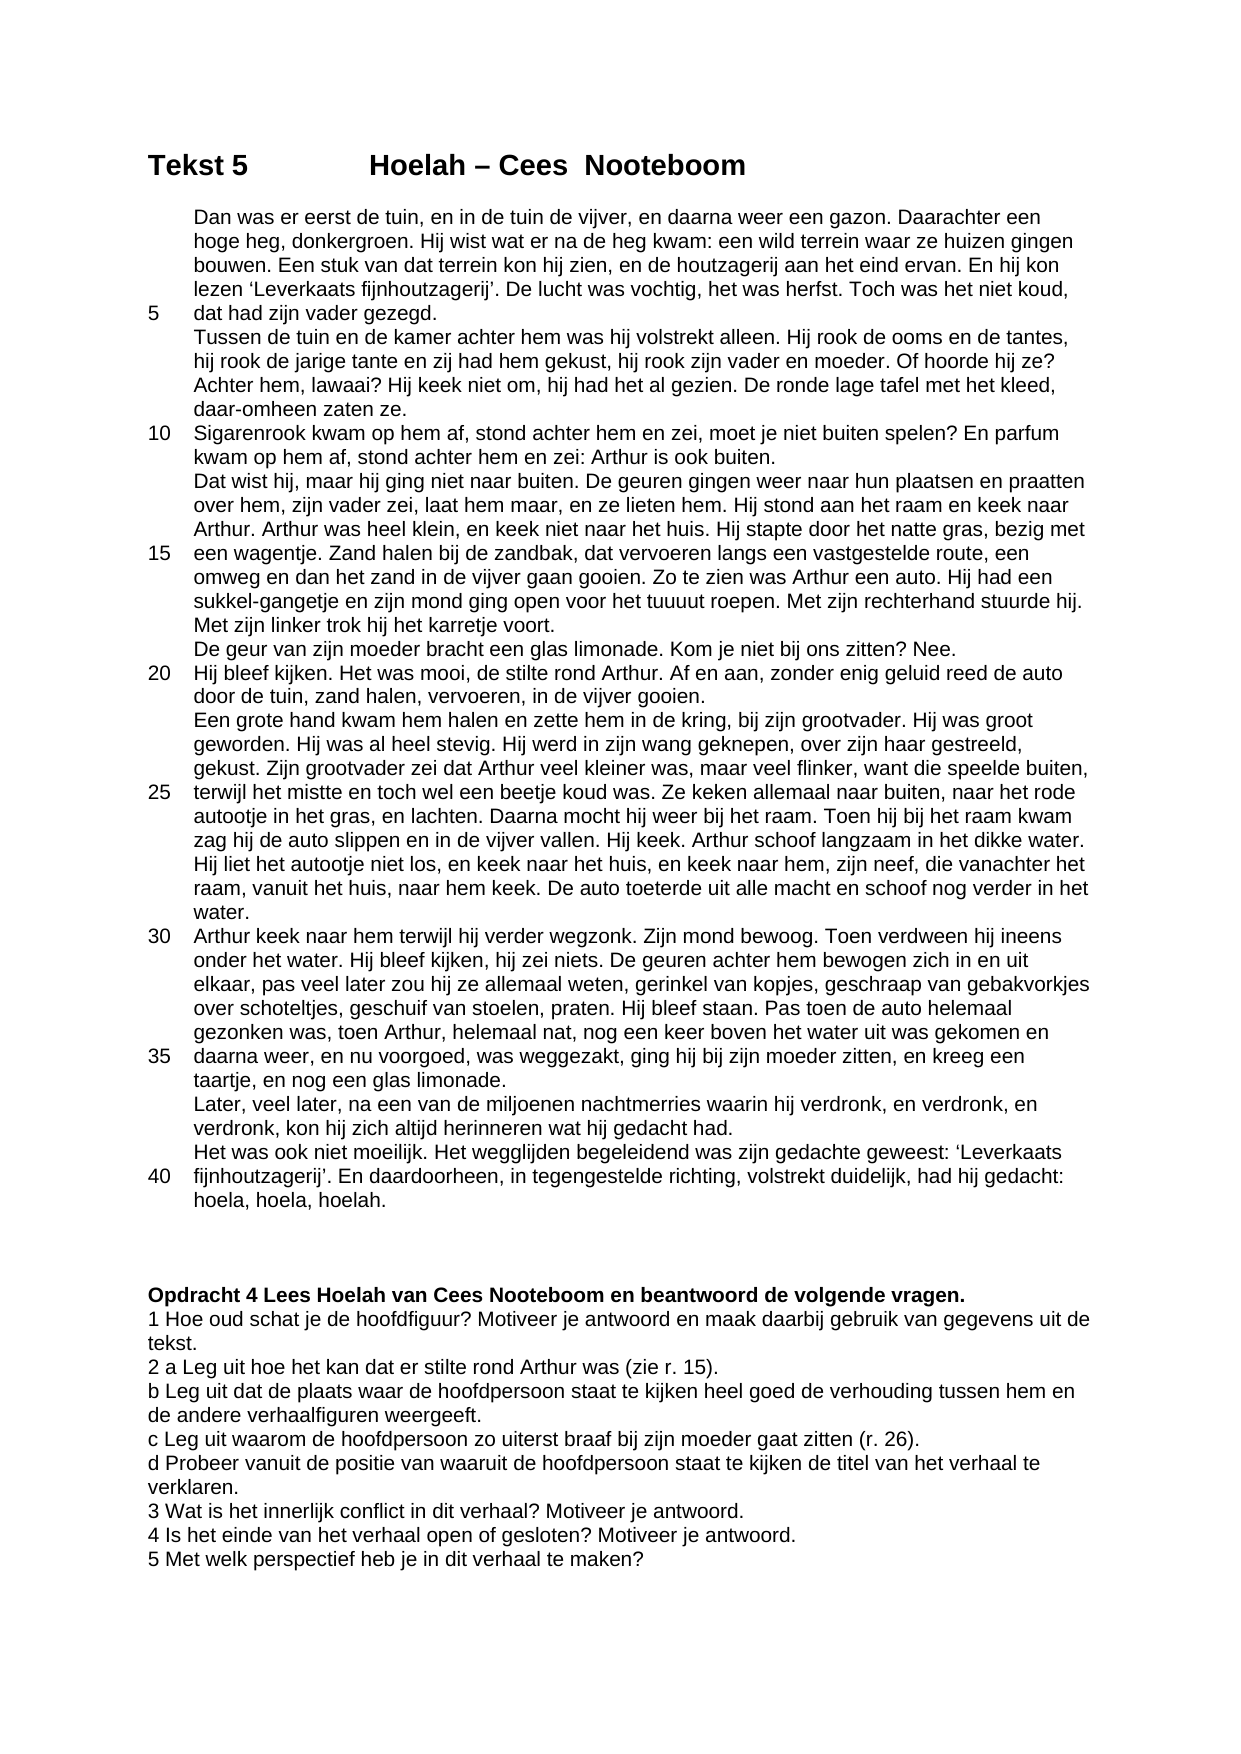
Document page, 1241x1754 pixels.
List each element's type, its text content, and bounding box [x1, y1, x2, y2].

text c Leg uit waarom de hoofdpersoon zo uiterst braaf bij zijn moeder gaat zitten (r. 26). [148, 1427, 1093, 1451]
text Leg uit hoe het kan dat er stilte rond Arthur was (zie r. 15). [148, 1355, 1093, 1379]
text 5 Met welk perspectief heb je in dit verhaal te maken? [148, 1547, 1093, 1571]
text 1 Hoe oud schat je de hoofdfiguur? Motiveer je antwoord en maak daarbij gebruik van gegevens uit de tekst. [148, 1307, 1093, 1355]
text d Probeer vanuit de positie van waaruit de hoofdpersoon staat te kijken de titel van het verhaal te verklaren. [148, 1451, 1093, 1499]
table_header Dan was er eerst de tuin, en in de tuin de vijver, en daarna weer een gazon. Daarachter een hoge heg, donkergroen. Hij wist wat er na de heg kwam: een wild terrein waar ze huizen gingen bouwen. Een stuk van dat terrein kon hij zien, en de houtzagerij aan het eind ervan. En hij kon lezen ‘Leverkaats fijnhoutzagerij’. De lucht was vochtig, het was herfst. Toch was het niet koud, dat had zijn vader gezegd. Tussen de tuin en de kamer achter hem was hij volstrekt alleen. Hij rook de ooms en de tantes, hij rook de jarige tante en zij had hem gekust, hij rook zijn vader en moeder. Of hoorde hij ze? Achter hem, lawaai? Hij keek niet om, hij had het al gezien. De ronde lage tafel met het kleed, daar-omheen zaten ze. Sigarenrook kwam op hem af, stond achter hem en zei, moet je niet buiten spelen? En parfum kwam op hem af, stond achter hem en zei: Arthur is ook buiten. Dat wist hij, maar hij ging niet naar buiten. De geuren gingen weer naar hun plaatsen en praatten over hem, zijn vader zei, laat hem maar, en ze lieten hem. Hij stond aan het raam en keek naar Arthur. Arthur was heel klein, en keek niet naar het huis. Hij stapte door het natte gras, bezig met een wagentje. Zand halen bij de zandbak, dat vervoeren langs een vastgestelde route, een omweg en dan het zand in de vijver gaan gooien. Zo te zien was Arthur een auto. Hij had een sukkel-gangetje en zijn mond ging open voor het tuuuut roepen. Met zijn rechterhand stuurde hij. Met zijn linker trok hij het karretje voort. De geur van zijn moeder bracht een glas limonade. Kom je niet bij ons zitten? Nee. Hij bleef kijken. Het was mooi, de stilte rond Arthur. Af en aan, zonder enig geluid reed de auto door de tuin, zand halen, vervoeren, in de vijver gooien. Een grote hand kwam hem halen en zette hem in de kring, bij zijn grootvader. Hij was groot geworden. Hij was al heel stevig. Hij werd in zijn wang geknepen, over zijn haar gestreeld, gekust. Zijn grootvader zei dat Arthur veel kleiner was, maar veel flinker, want die speelde buiten, terwijl het mistte en toch wel een beetje koud was. Ze keken allemaal naar buiten, naar het rode autootje in het gras, en lachten. Daarna mocht hij weer bij het raam. Toen hij bij het raam kwam zag hij de auto slippen en in de vijver vallen. Hij keek. Arthur schoof langzaam in het dikke water. Hij liet het autootje niet los, en keek naar het huis, en keek naar hem, zijn neef, die vanachter het raam, vanuit het huis, naar hem keek. De auto toeterde uit alle macht en schoof nog verder in het water. Arthur keek naar hem terwijl hij verder wegzonk. Zijn mond bewoog. Toen verdween hij ineens onder het water. Hij bleef kijken, hij zei niets. De geuren achter hem bewogen zich in en uit elkaar, pas veel later zou hij ze allemaal weten, gerinkel van kopjes, geschraap van gebakvorkjes over schoteltjes, geschuif van stoelen, praten. Hij bleef staan. Pas toen de auto helemaal gezonken was, toen Arthur, helemaal nat, nog een keer boven het water uit was gekomen en daarna weer, en nu voorgoed, was weggezakt, ging hij bij zijn moeder zitten, en kreeg een taartje, en nog een glas limonade. Later, veel later, na een van de miljoenen nachtmerries waarin hij verdronk, en verdronk, en verdronk, kon hij zich altijd herinneren wat hij gedacht had. Het was ook niet moeilijk. Het wegglijden begeleidend was zijn gedachte geweest: ‘Leverkaats fijnhoutzagerij’. En daardoorheen, in tegengestelde richting, volstrekt duidelijk, had hij gedacht: hoela, hoela, hoelah. [182, 205, 1104, 1235]
text 4 Is het einde van het verhaal open of gesloten? Motiveer je antwoord. [148, 1523, 1093, 1547]
text Tekst 5 Hoelah – Cees Nooteboom [148, 148, 1093, 181]
text 3 Wat is het innerlijk conflict in dit verhaal? Motiveer je antwoord. [148, 1499, 1093, 1523]
text b Leg uit dat de plaats waar de hoofdpersoon staat te kijken heel goed de verhouding tussen hem en de andere verhaalfiguren weergeeft. [148, 1379, 1093, 1427]
table_header 5 10 15 20 25 30 35 40 [136, 205, 182, 1235]
text Opdracht 4 Lees Hoelah van Cees Nooteboom en beantwoord de volgende vragen. [148, 1283, 1093, 1307]
